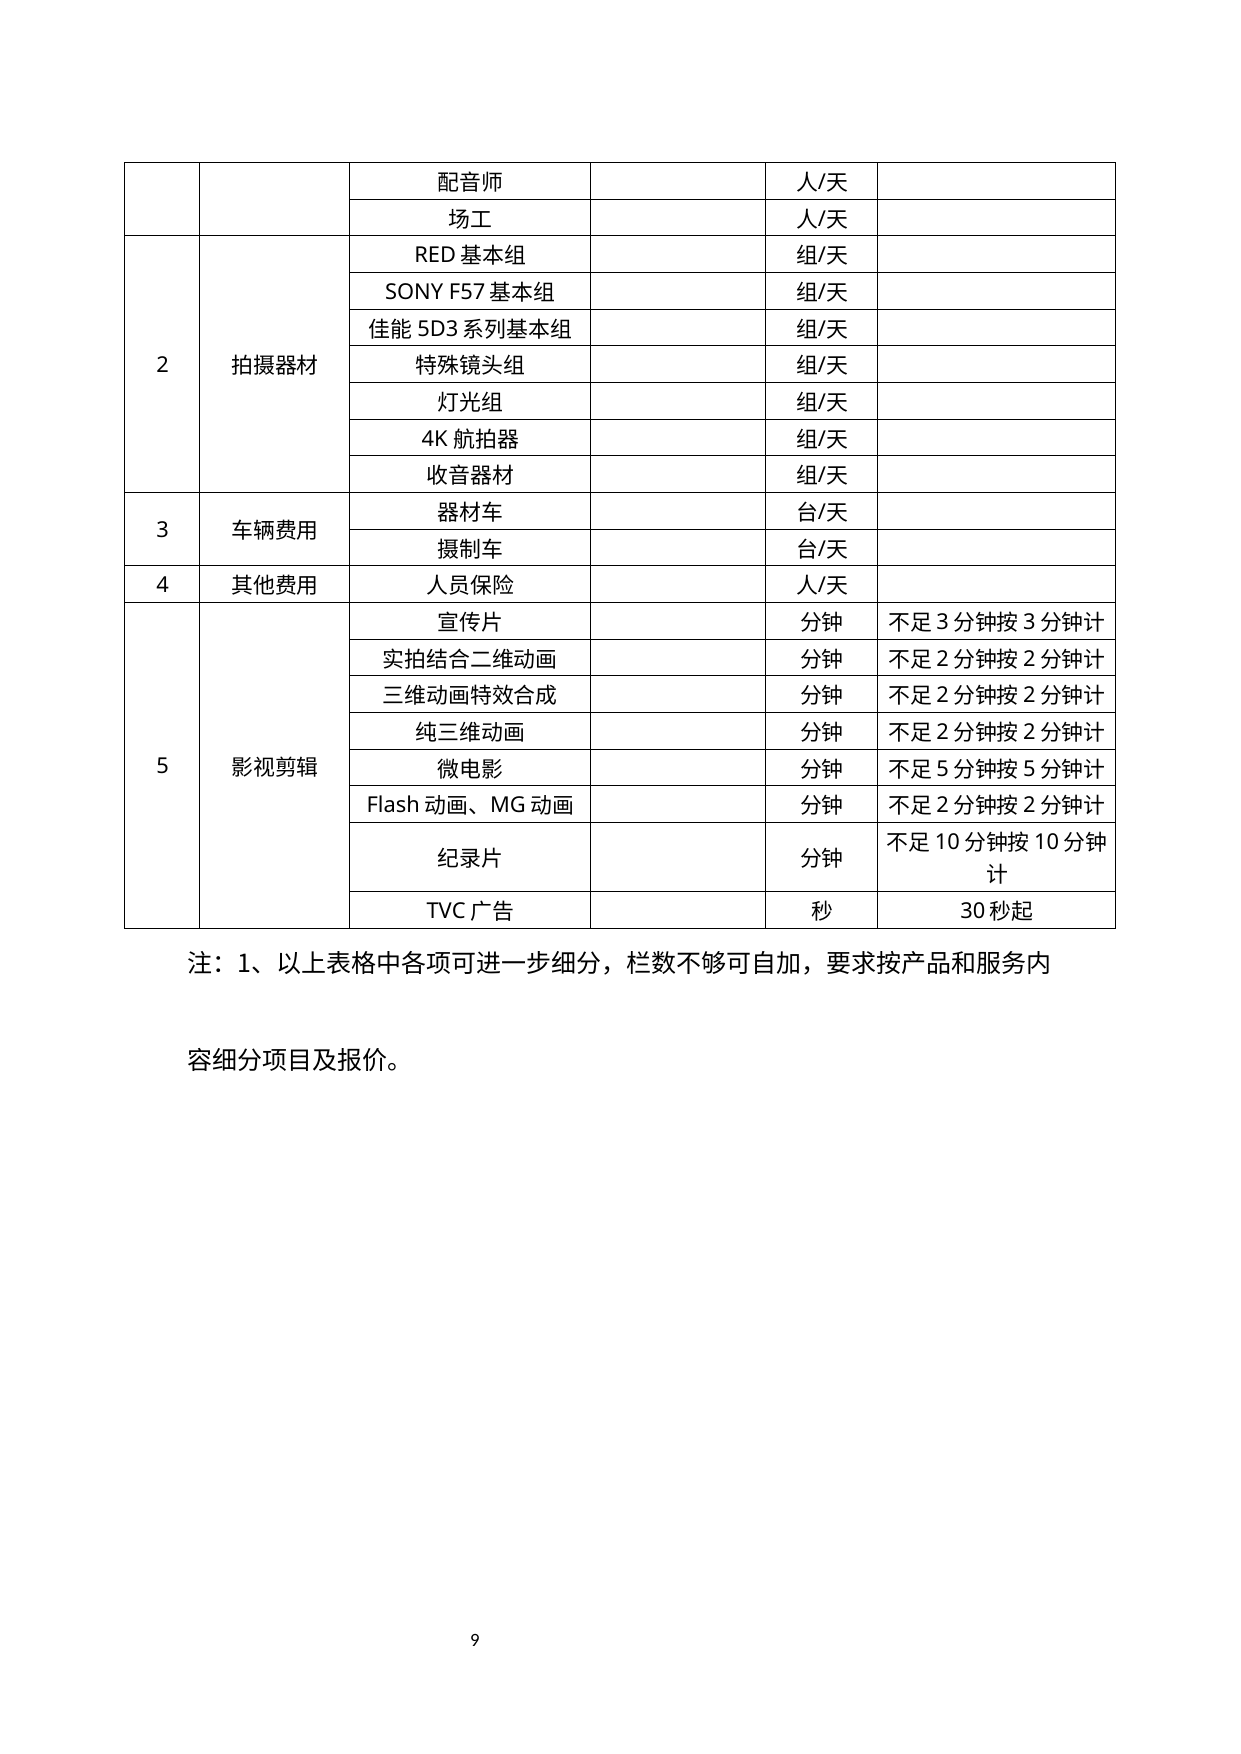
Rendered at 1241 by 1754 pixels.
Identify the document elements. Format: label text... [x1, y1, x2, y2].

table_cell 组/天 [766, 346, 877, 382]
table_cell [878, 566, 1115, 602]
table_cell 人员保险 [350, 566, 590, 602]
table_cell [878, 163, 1115, 199]
table_cell 其他费用 [200, 566, 349, 602]
table_cell [591, 603, 765, 639]
table_cell RED基本组 [350, 236, 590, 272]
table_cell [878, 346, 1115, 382]
table_cell [591, 566, 765, 602]
table_cell 摄制车 [350, 530, 590, 565]
table_cell 台/天 [766, 493, 877, 529]
table_cell 实拍结合二维动画 [350, 640, 590, 675]
table_cell 组/天 [766, 236, 877, 272]
table_cell [878, 530, 1115, 565]
table_cell SONY F57基本组 [350, 273, 590, 309]
table_cell [878, 456, 1115, 492]
table_cell 人/天 [766, 200, 877, 235]
table_cell 车辆费用 [200, 493, 349, 565]
table_cell [878, 310, 1115, 345]
table_cell 拍摄器材 [200, 236, 349, 492]
table_cell 人/天 [766, 163, 877, 199]
table_cell 分钟 [766, 603, 877, 639]
table_cell 组/天 [766, 420, 877, 455]
table_cell 影视剪辑 [200, 603, 349, 928]
table_cell Flash动画、MG动画 [350, 786, 590, 822]
table_cell [591, 786, 765, 822]
table_cell [591, 236, 765, 272]
table_cell 不足2分钟按2分钟计 [878, 640, 1115, 675]
table_cell 2 [125, 236, 199, 492]
table_cell [878, 420, 1115, 455]
table_cell 不足3分钟按3分钟计 [878, 603, 1115, 639]
table_cell [591, 823, 765, 891]
table_cell 组/天 [766, 383, 877, 419]
table_cell [591, 163, 765, 199]
table_cell [878, 493, 1115, 529]
table_cell 收音器材 [350, 456, 590, 492]
table_cell [591, 676, 765, 712]
table_cell [591, 493, 765, 529]
table_cell [591, 530, 765, 565]
table_cell 4K 航拍器 [350, 420, 590, 455]
table_cell 特殊镜头组 [350, 346, 590, 382]
table_cell 分钟 [766, 713, 877, 749]
table_cell 不足2分钟按2分钟计 [878, 786, 1115, 822]
table_cell 分钟 [766, 750, 877, 785]
table_cell 组/天 [766, 456, 877, 492]
table_cell [591, 200, 765, 235]
table_cell 分钟 [766, 676, 877, 712]
table_cell [591, 310, 765, 345]
table_cell [878, 200, 1115, 235]
table_cell [591, 640, 765, 675]
table_cell 纯三维动画 [350, 713, 590, 749]
table_cell 分钟 [766, 640, 877, 675]
table_cell 分钟 [766, 823, 877, 891]
table_cell 不足2分钟按2分钟计 [878, 713, 1115, 749]
table_cell [591, 383, 765, 419]
table_cell [591, 420, 765, 455]
table_cell 配音师 [350, 163, 590, 199]
table_cell [591, 273, 765, 309]
table_cell 三维动画特效合成 [350, 676, 590, 712]
table_cell 不足10分钟按10分钟计 [878, 823, 1115, 891]
table_cell 组/天 [766, 273, 877, 309]
table_cell [878, 236, 1115, 272]
table_cell [878, 273, 1115, 309]
table_cell 秒 [766, 892, 877, 928]
table_cell [591, 346, 765, 382]
table_cell [591, 750, 765, 785]
table_cell 灯光组 [350, 383, 590, 419]
table_cell [591, 456, 765, 492]
table_cell 3 [125, 493, 199, 565]
table_cell [591, 892, 765, 928]
table_cell 30秒起 [878, 892, 1115, 928]
table_cell 纪录片 [350, 823, 590, 891]
table_cell 分钟 [766, 786, 877, 822]
table_cell 不足2分钟按2分钟计 [878, 676, 1115, 712]
table_cell 宣传片 [350, 603, 590, 639]
table_cell 台/天 [766, 530, 877, 565]
table_cell 人/天 [766, 566, 877, 602]
text 注：1、以上表格中各项可进一步细分，栏数不够可自加，要求按产品和服务内容细分项目及报价。 [187, 929, 1053, 1091]
table_cell 5 [125, 603, 199, 928]
table_cell 器材车 [350, 493, 590, 529]
table_cell 不足5分钟按5分钟计 [878, 750, 1115, 785]
table_cell 微电影 [350, 750, 590, 785]
table_cell [878, 383, 1115, 419]
table_cell [591, 713, 765, 749]
table_cell TVC广告 [350, 892, 590, 928]
table_cell 4 [125, 566, 199, 602]
table_cell 场工 [350, 200, 590, 235]
table_cell 组/天 [766, 310, 877, 345]
table_cell 佳能 5D3系列基本组 [350, 310, 590, 345]
